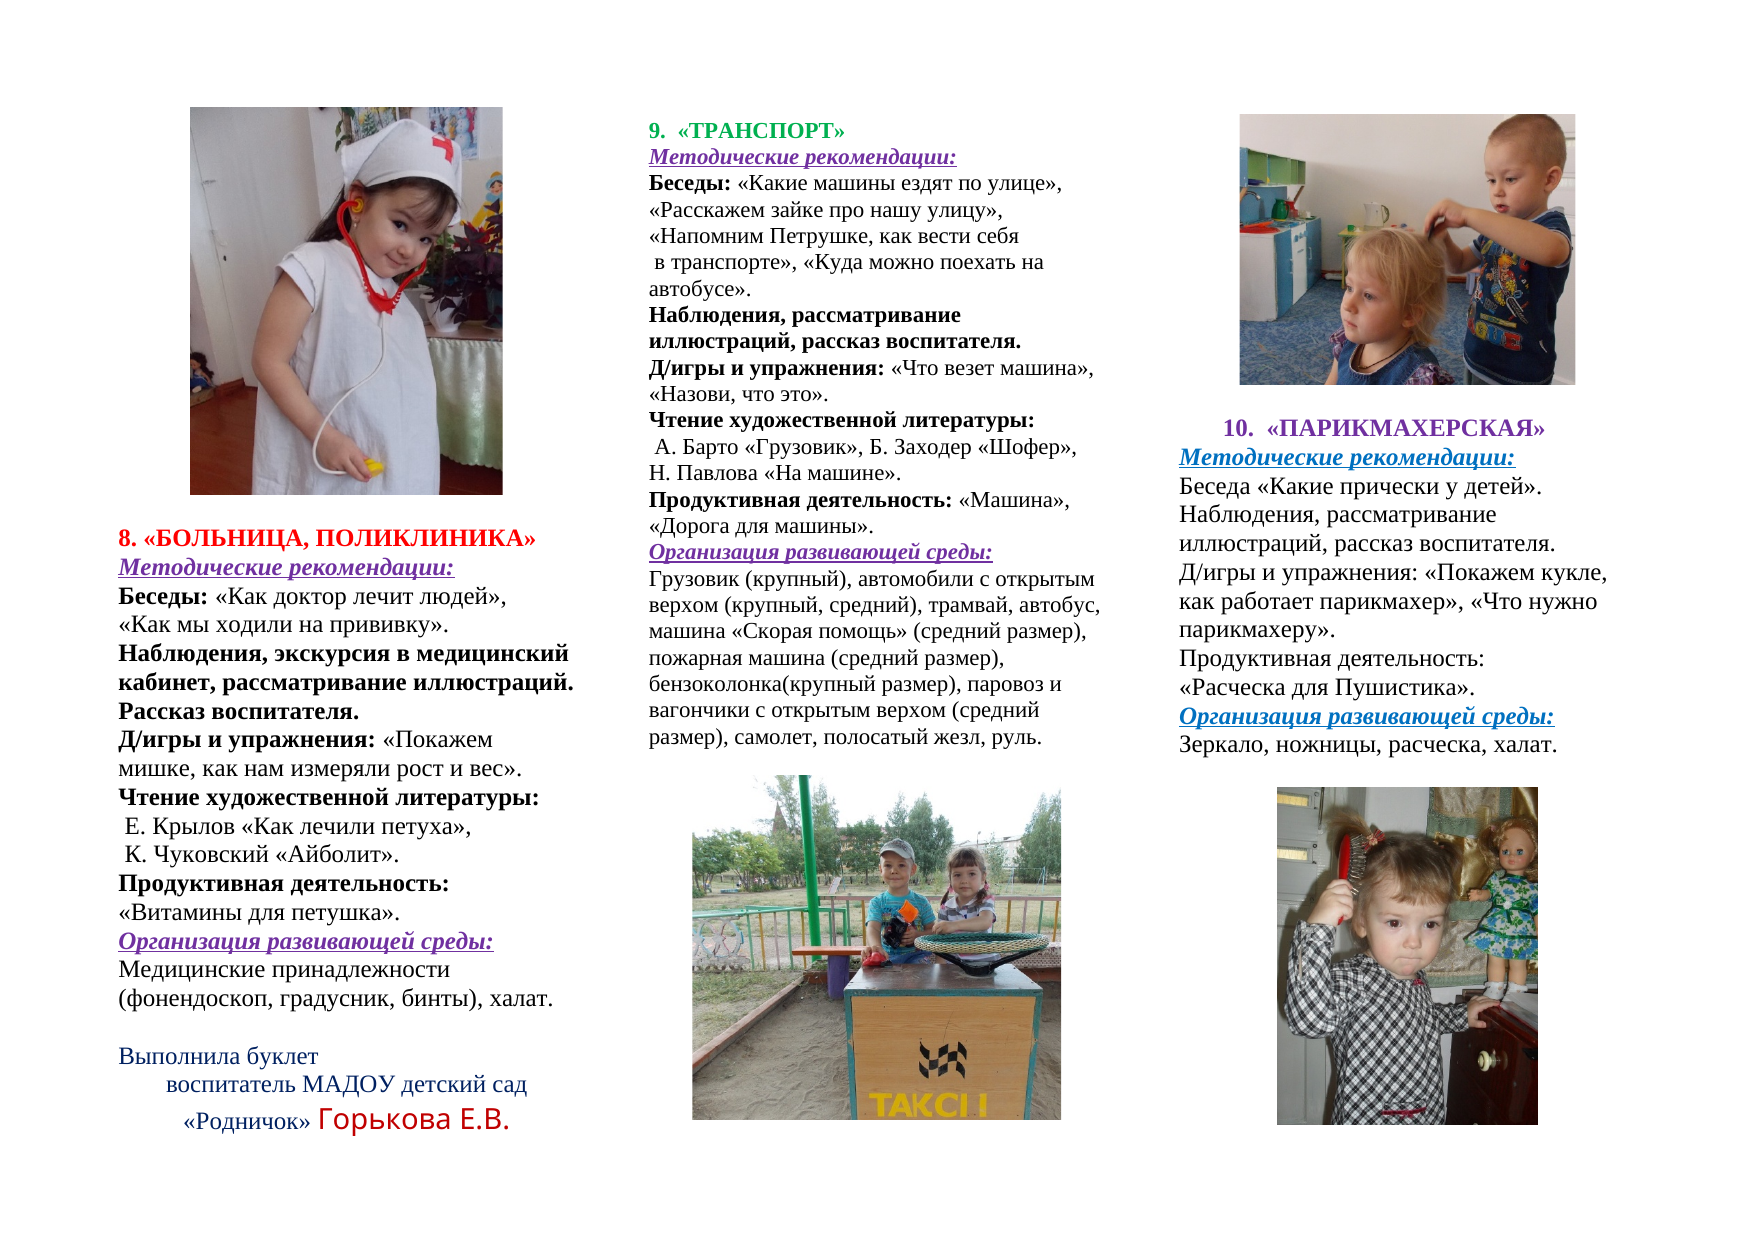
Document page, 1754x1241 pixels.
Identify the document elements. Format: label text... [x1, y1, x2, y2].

picture [1277, 787, 1538, 1125]
text «Расческа для Пушистика». [1179, 672, 1636, 701]
text «Родничок» Горькова Е.В. [118, 1098, 575, 1138]
text А. Барто «Грузовик», Б. Заходер «Шофер», Н. Павлова «На машине». [648, 433, 1105, 486]
text воспитатель МАДОУ детский сад [118, 1069, 575, 1098]
text в транспорте», «Куда можно поехать на автобусе». [648, 248, 1105, 301]
text Грузовик (крупный), автомобили с открытым верхом (крупный, средний), трамвай, автобус, машина «Скорая помощь» (средний размер), пожарная машина (средний размер), бензоколонка(крупный размер), паровоз и вагончики с открытым верхом (средний размер), самолет, полосатый жезл, руль. [648, 565, 1105, 749]
text 9. «ТРАНСПОРТ» [648, 117, 1105, 143]
text Организация развивающей среды: [118, 926, 575, 954]
text Организация развивающей среды: [1179, 701, 1636, 729]
text Организация развивающей среды: [648, 538, 1105, 565]
text Наблюдения, рассматривание иллюстраций, рассказ воспитателя. [648, 301, 1105, 354]
picture [692, 775, 1062, 1120]
picture [1239, 114, 1576, 385]
text Выполнила буклет [118, 1041, 575, 1069]
text 10. «ПАРИКМАХЕРСКАЯ» [1179, 413, 1636, 442]
text Наблюдения, экскурсия в медицинский кабинет, рассматривание иллюстраций. Рассказ воспитателя. [118, 638, 575, 724]
text Д/игры и упражнения: «Покажем мишке, как нам измеряли рост и вес». [118, 724, 575, 782]
text Продуктивная деятельность: «Витамины для петушка». [118, 868, 575, 926]
text К. Чуковский «Айболит». [118, 839, 575, 868]
text Д/игры и упражнения: «Покажем кукле, как работает парикмахер», «Что нужно парикмахеру». [1179, 557, 1636, 643]
text Методические рекомендации: [648, 143, 1105, 169]
text Продуктивная деятельность: «Машина», «Дорога для машины». [648, 486, 1105, 538]
text «Как мы ходили на прививку». [118, 609, 575, 638]
text Медицинские принадлежности (фонендоскоп, градусник, бинты), халат. [118, 954, 575, 1012]
picture [190, 107, 503, 495]
text Наблюдения, рассматривание иллюстраций, рассказ воспитателя. [1179, 499, 1636, 557]
text Продуктивная деятельность: [1179, 643, 1636, 672]
text Чтение художественной литературы: [648, 407, 1105, 433]
text Зеркало, ножницы, расческа, халат. [1179, 729, 1636, 758]
text Беседы: «Какие машины ездят по улице», «Расскажем зайке про нашу улицу», «Напомним Петрушке, как вести себя [648, 169, 1105, 248]
text Методические рекомендации: [118, 552, 575, 581]
text Чтение художественной литературы: [118, 782, 575, 811]
text Беседы: «Как доктор лечит людей», [118, 581, 575, 609]
text Д/игры и упражнения: «Что везет машина», «Назови, что это». [648, 354, 1105, 407]
text Беседа «Какие прически у детей». [1179, 471, 1636, 499]
text 8. «БОЛЬНИЦА, ПОЛИКЛИНИКА» [118, 523, 575, 552]
text Е. Крылов «Как лечили петуха», [118, 811, 575, 839]
text Методические рекомендации: [1179, 442, 1636, 471]
